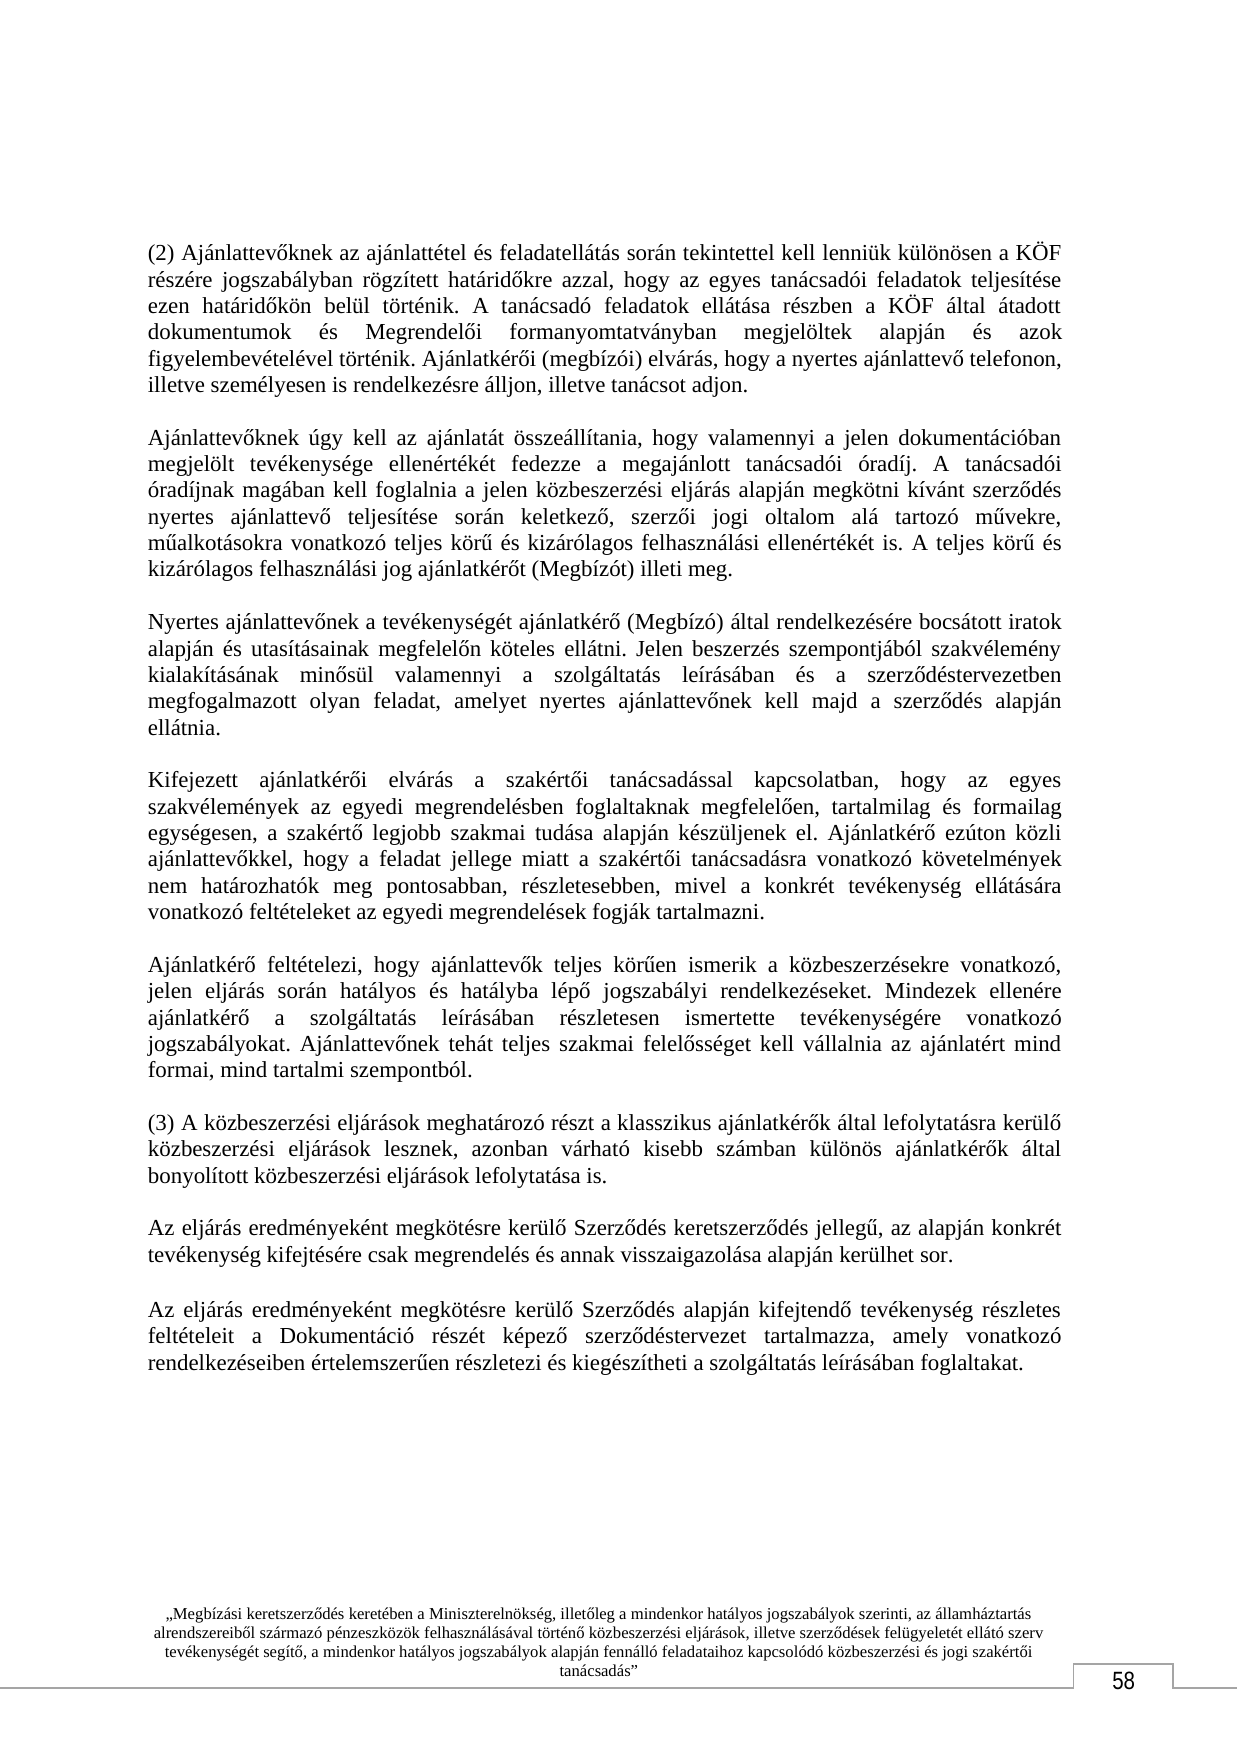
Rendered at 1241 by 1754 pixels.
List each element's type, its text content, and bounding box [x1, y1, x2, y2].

text Nyertes ajánlattevőnek a tevékenységét ajánlatkérő (Megbízó) által rendelkezésére bocsátott iratok alapján és utasításainak megfelelőn köteles ellátni. Jelen beszerzés szempontjából szakvélemény kialakításának minősül valamennyi a szolgáltatás leírásában és a szerződéstervezetben megfogalmazott olyan feladat, amelyet nyertes ajánlattevőnek kell majd a szerződés alapján ellátnia. [148, 608, 1063, 740]
text Az eljárás eredményeként megkötésre kerülő Szerződés keretszerződés jellegű, az alapján konkrét tevékenység kifejtésére csak megrendelés és annak visszaigazolása alapján kerülhet sor. [148, 1214, 1063, 1267]
list Ajánlatkérő feltételezi, hogy ajánlattevők teljes körűen ismerik a közbeszerzésekre vonatkozó, jelen eljárás során hatályos és hatályba lépő jogszabályi rendelkezéseket. Mindezek ellenére ajánlatkérő a szolgáltatás leírásában részletesen ismertette tevékenységére vonatkozó jogszabályokat. Ajánlattevőnek tehát teljes szakmai felelősséget kell vállalnia az ajánlatért mind formai, mind tartalmi szempontból. [148, 951, 1063, 1083]
text (3) A közbeszerzési eljárások meghatározó részt a klasszikus ajánlatkérők által lefolytatásra kerülő közbeszerzési eljárások lesznek, azonban várható kisebb számban különös ajánlatkérők által bonyolított közbeszerzési eljárások lefolytatása is. [148, 1109, 1063, 1188]
list Kifejezett ajánlatkérői elvárás a szakértői tanácsadással kapcsolatban, hogy az egyes szakvélemények az egyedi megrendelésben foglaltaknak megfelelően, tartalmilag és formailag egységesen, a szakértő legjobb szakmai tudása alapján készüljenek el. Ajánlatkérő ezúton közli ajánlattevőkkel, hogy a feladat jellege miatt a szakértői tanácsadásra vonatkozó követelmények nem határozhatók meg pontosabban, részletesebben, mivel a konkrét tevékenység ellátására vonatkozó feltételeket az egyedi megrendelések fogják tartalmazni. [148, 766, 1063, 924]
list Ajánlattevőknek úgy kell az ajánlatát összeállítania, hogy valamennyi a jelen dokumentációban megjelölt tevékenysége ellenértékét fedezze a megajánlott tanácsadói óradíj. A tanácsadói óradíjnak magában kell foglalnia a jelen közbeszerzési eljárás alapján megkötni kívánt szerződés nyertes ajánlattevő teljesítése során keletkező, szerzői jogi oltalom alá tartozó művekre, műalkotásokra vonatkozó teljes körű és kizárólagos felhasználási ellenértékét is. A teljes körű és kizárólagos felhasználási jog ajánlatkérőt (Megbízót) illeti meg. [148, 424, 1063, 582]
list (2) Ajánlattevőknek az ajánlattétel és feladatellátás során tekintettel kell lenniük különösen a KÖF részére jogszabályban rögzített határidőkre azzal, hogy az egyes tanácsadói feladatok teljesítése ezen határidőkön belül történik. A tanácsadó feladatok ellátása részben a KÖF által átadott dokumentumok és Megrendelői formanyomtatványban megjelöltek alapján és azok figyelembevételével történik. Ajánlatkérői (megbízói) elvárás, hogy a nyertes ajánlattevő telefonon, illetve személyesen is rendelkezésre álljon, illetve tanácsot adjon. [148, 239, 1063, 397]
text Az eljárás eredményeként megkötésre kerülő Szerződés alapján kifejtendő tevékenység részletes feltételeit a Dokumentáció részét képező szerződéstervezet tartalmazza, amely vonatkozó rendelkezéseiben értelemszerűen részletezi és kiegészítheti a szolgáltatás leírásában foglaltakat. [148, 1296, 1063, 1375]
